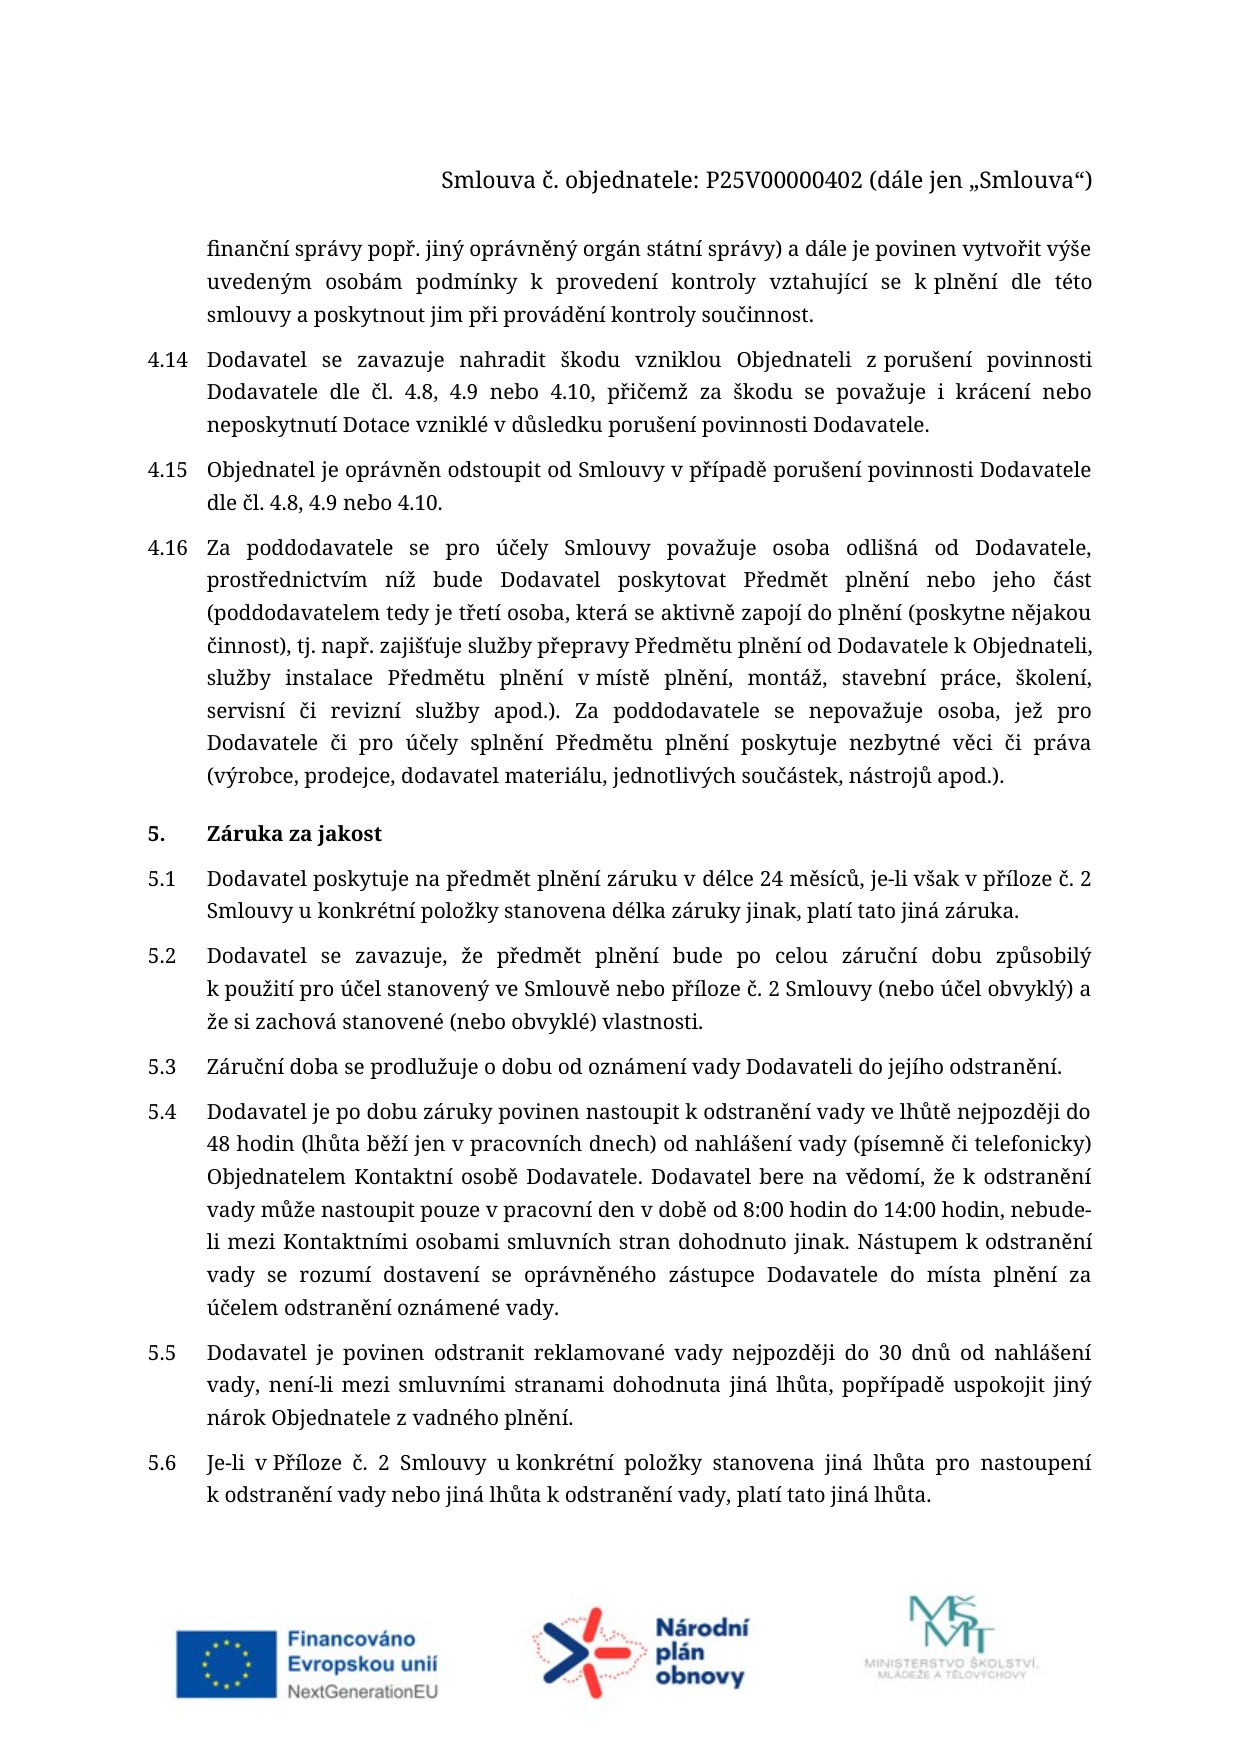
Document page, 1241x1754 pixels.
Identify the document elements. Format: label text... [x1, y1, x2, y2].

list Dodavatel je povinen odstranit reklamované vady nejpozději do 30 dnů od nahlášení vady, není-li mezi smluvními stranami dohodnuta jiná lhůta, popřípadě uspokojit jiný nárok Objednatele z vadného plnění. [148, 1338, 1093, 1431]
list Je-li v Příloze č. 2 Smlouvy u konkrétní položky stanovena jiná lhůta pro nastoupení k odstranění vady nebo jiná lhůta k odstranění vady, platí tato jiná lhůta. [148, 1448, 1093, 1509]
list Objednatel je oprávněn odstoupit od Smlouvy v případě porušení povinnosti Dodavatele dle čl. 4.8, 4.9 nebo 4.10. [148, 455, 1093, 516]
list Dodavatel je po dobu záruky povinen nastoupit k odstranění vady ve lhůtě nejpozději do 48 hodin (lhůta běží jen v pracovních dnech) od nahlášení vady (písemně či telefonicky) Objednatelem Kontaktní osobě Dodavatele. Dodavatel bere na vědomí, že k odstranění vady může nastoupit pouze v pracovní den v době od 8:00 hodin do 14:00 hodin, nebude-li mezi Kontaktními osobami smluvních stran dohodnuto jinak. Nástupem k odstranění vady se rozumí dostavení se oprávněného zástupce Dodavatele do místa plnění za účelem odstranění oznámené vady. [148, 1097, 1093, 1321]
list Záruční doba se prodlužuje o dobu od oznámení vady Dodavateli do jejího odstranění. [148, 1052, 1093, 1080]
list Dodavatel se zavazuje nahradit škodu vzniklou Objednateli z porušení povinnosti Dodavatele dle čl. 4.8, 4.9 nebo 4.10, přičemž za škodu se považuje i krácení nebo neposkytnutí Dotace vzniklé v důsledku porušení povinnosti Dodavatele. [148, 345, 1093, 438]
list Dodavatel se zavazuje, že předmět plnění bude po celou záruční dobu způsobilý k použití pro účel stanovený ve Smlouvě nebo příloze č. 2 Smlouvy (nebo účel obvyklý) a že si zachová stanovené (nebo obvyklé) vlastnosti. [148, 942, 1093, 1035]
list Záruka za jakost [148, 819, 1093, 847]
list Dodavatel poskytuje na předmět plnění záruku v délce 24 měsíců, je-li však v příloze č. 2 Smlouvy u konkrétní položky stanovena délka záruky jinak, platí tato jiná záruka. [148, 864, 1093, 925]
picture [147, 1548, 1093, 1726]
list Za poddodavatele se pro účely Smlouvy považuje osoba odlišná od Dodavatele, prostřednictvím níž bude Dodavatel poskytovat Předmět plnění nebo jeho část (poddodavatelem tedy je třetí osoba, která se aktivně zapojí do plnění (poskytne nějakou činnost), tj. např. zajišťuje služby přepravy Předmětu plnění od Dodavatele k Objednateli, služby instalace Předmětu plnění v místě plnění, montáž, stavební práce, školení, servisní či revizní služby apod.). Za poddodavatele se nepovažuje osoba, jež pro Dodavatele či pro účely splnění Předmětu plnění poskytuje nezbytné věci či práva (výrobce, prodejce, dodavatel materiálu, jednotlivých součástek, nástrojů apod.). [148, 533, 1093, 789]
